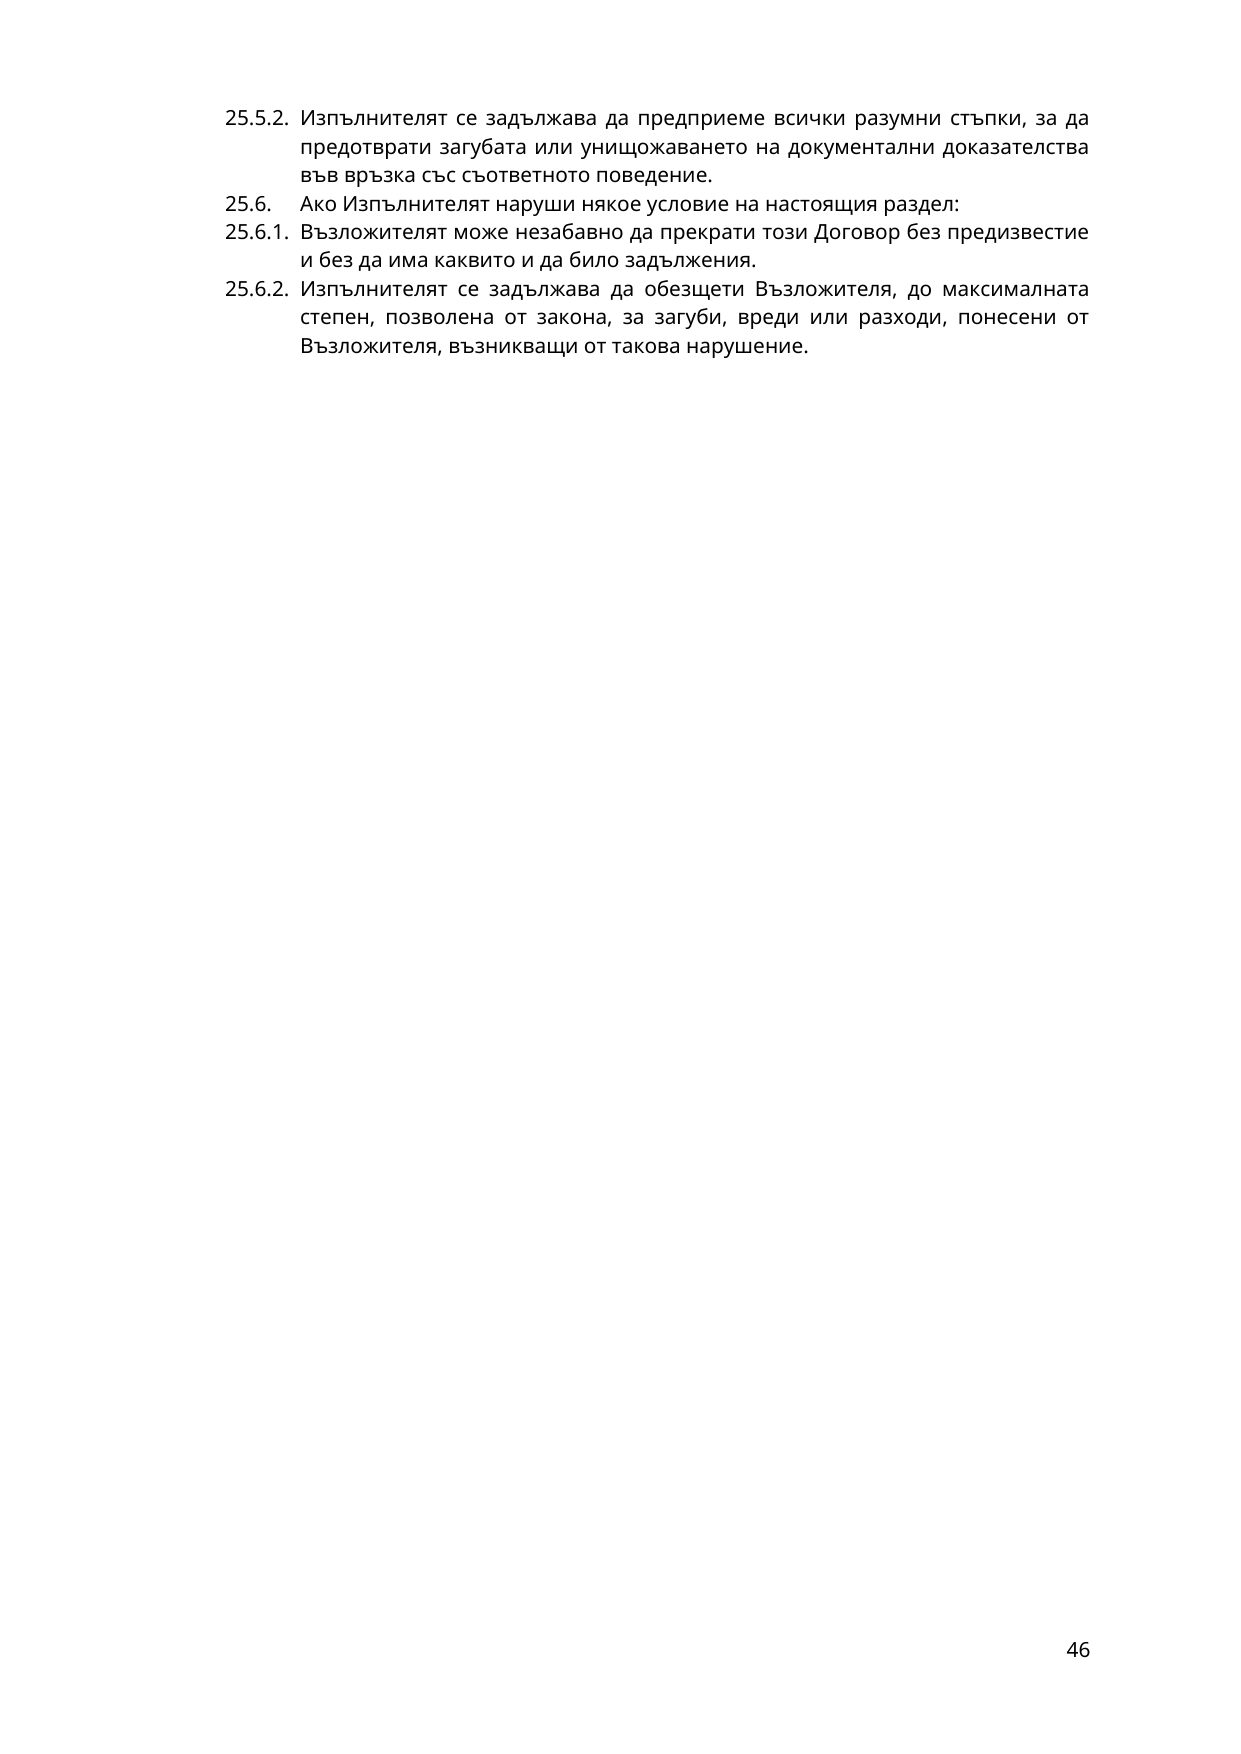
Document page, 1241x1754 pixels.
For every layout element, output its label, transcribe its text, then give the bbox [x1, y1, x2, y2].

list Изпълнителят се задължава да предприеме всички разумни стъпки, за да предотврати загубата или унищожаването на документални доказателства във връзка със съответното поведение. [225, 103, 1090, 189]
list Изпълнителят се задължава да обезщети Възложителя, до максималната степен, позволена от закона, за загуби, вреди или разходи, понесени от Възложителя, възникващи от такова нарушение. [225, 274, 1090, 359]
list Възложителят може незабавно да прекрати този Договор без предизвестие и без да има каквито и да било задължения. [225, 217, 1090, 274]
list Ако Изпълнителят наруши някое условие на настоящия раздел: [225, 189, 1090, 217]
